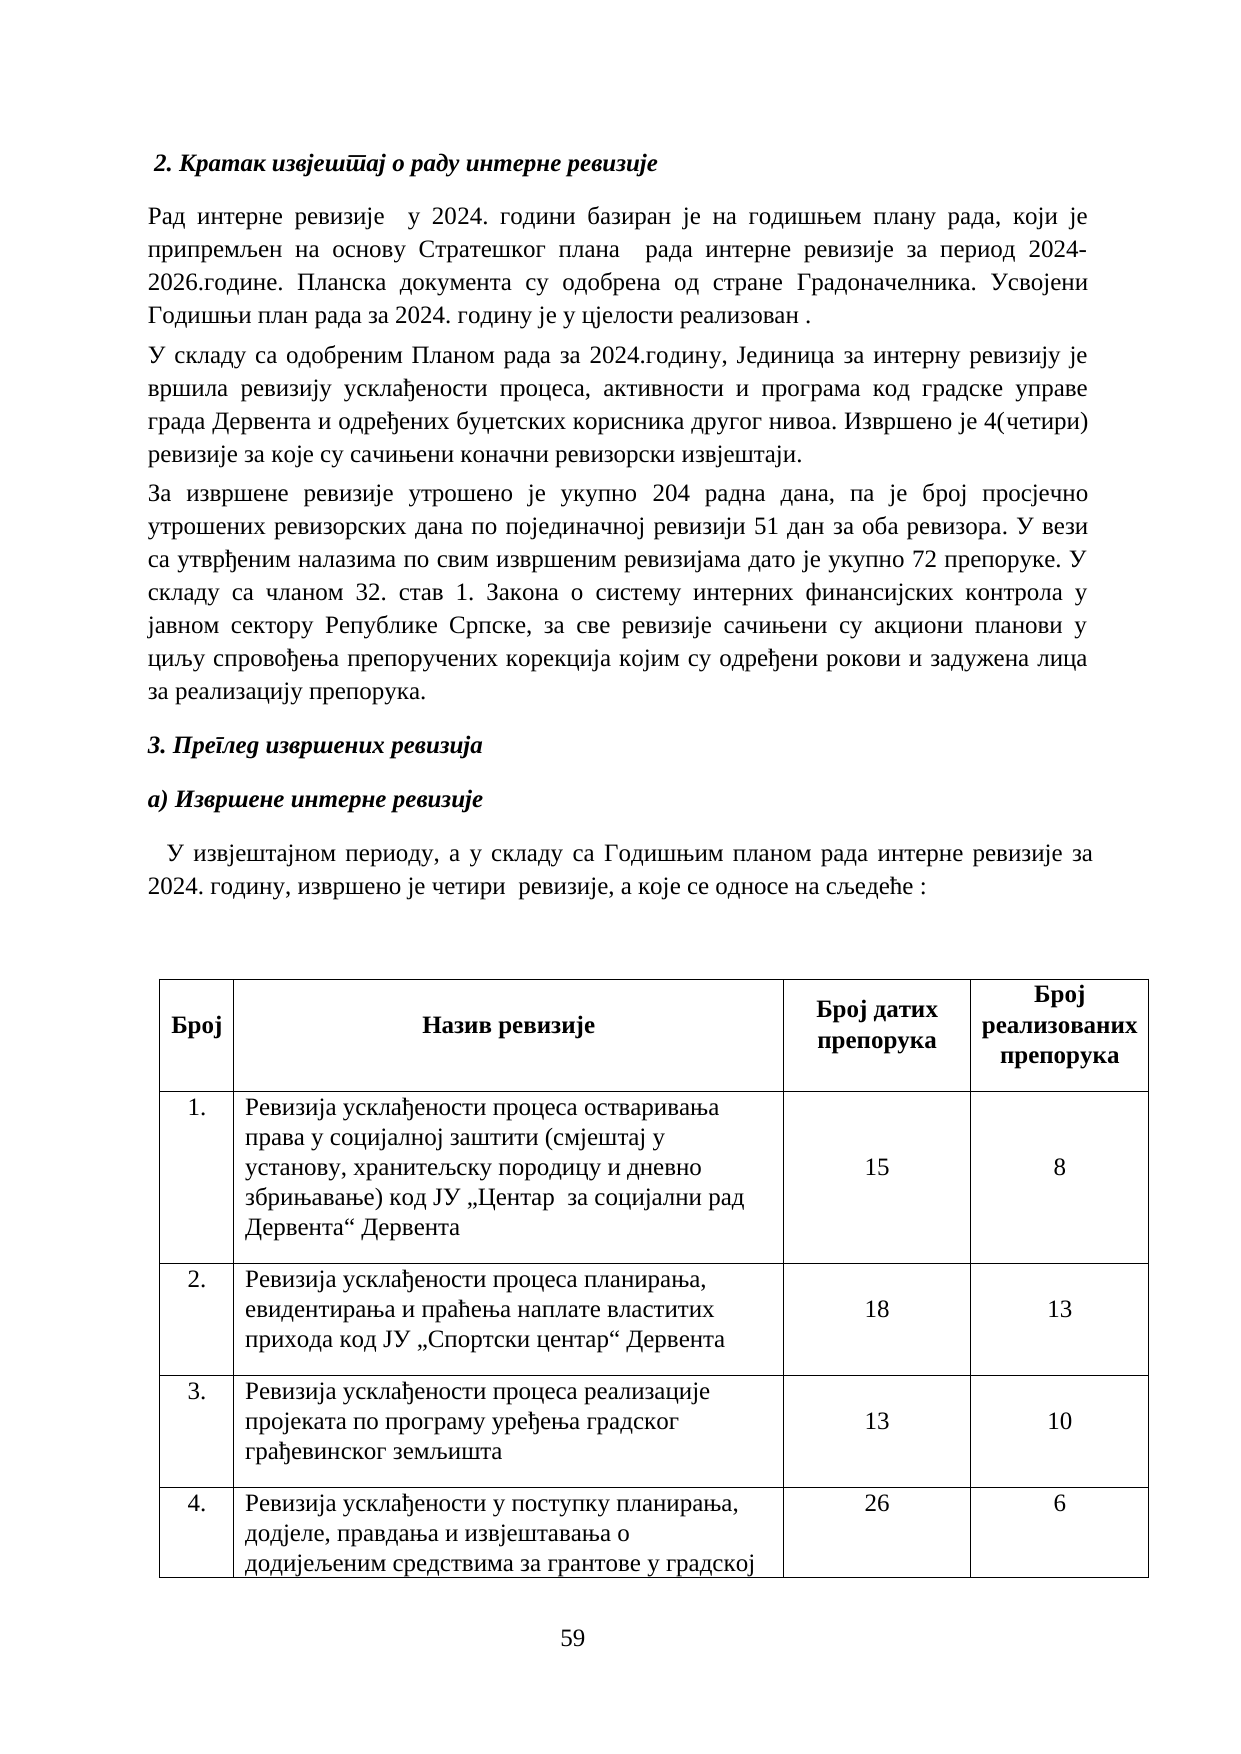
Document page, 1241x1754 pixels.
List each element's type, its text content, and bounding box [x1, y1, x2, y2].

table_header Број датих препорука [784, 980, 970, 1091]
table_cell 15 [784, 1092, 970, 1263]
table_cell 3. [160, 1376, 233, 1487]
text а) Извршене интерне ревизије [148, 784, 1093, 813]
table_header Назив ревизије [234, 980, 783, 1091]
table_cell 18 [784, 1264, 970, 1375]
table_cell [234, 1488, 783, 1577]
table_cell Ревизија усклађености процеса планирања, евидентирања и праћења наплате властитих прихода код ЈУ „Спортски центар“ Дервента [234, 1264, 783, 1375]
table_cell Ревизија усклађености процеса реализације пројеката по програму уређења градског грађевинског земљишта [234, 1376, 783, 1487]
text У складу са одобреним Планом рада за 2024.годину, Јединица за интерну ревизију је вршила ревизију усклађености процеса, активности и програма код градске управе града Дервента и одређених буџетских корисника другог нивоа. Извршено је 4(четири) ревизије за које су сачињени коначни ревизорски извјештаји. [148, 340, 1088, 468]
table_cell 1. [160, 1092, 233, 1263]
text Рад интерне ревизије у 2024. години базиран је на годишњем плану рада, који је припремљен на основу Стратешког плана рада интерне ревизије за период 2024-2026.године. Планска документа су одобрена од стране Градоначелника. Усвојени Годишњи план рада за 2024. годину је у цјелости реализован . [148, 201, 1088, 329]
text 2. Кратак извјештај о раду интерне ревизије [148, 148, 1093, 176]
text За извршене ревизије утрошено је укупно 204 радна дана, па је број просјечно утрошених ревизорских дана по појединачној ревизији 51 дан за оба ревизора. У вези са утврђеним налазима по свим извршеним ревизијама дато је укупно 72 препорукe. У складу са чланом 32. став 1. Закона о систему интерних финансијских контрола у јавном сектору Републике Српске, за све ревизије сачињени су акциони планови у циљу спровођења препоручених корекција којим су одређени рокови и задужена лица за реализацију препорука. [148, 478, 1088, 705]
table_header Број реализованих препорука [971, 980, 1148, 1091]
table_header Број [160, 980, 233, 1091]
table_cell Ревизија усклађености процеса остваривања права у социјалној заштити (смјештај у установу, хранитељску породицу и дневно збрињавање) код ЈУ „Центар за социјални рад Дервента“ Дервента [234, 1092, 783, 1263]
table_cell 26 [784, 1488, 970, 1577]
table_cell 8 [971, 1092, 1148, 1263]
table_cell 6 [971, 1488, 1148, 1577]
text 3. Преглед извршених ревизија [148, 730, 1093, 759]
text У извјештајном периоду, а у складу са Годишњим планом рада интерне ревизије за 2024. годину, извршено је четири ревизије, а које се односе на сљедеће : [148, 838, 1093, 899]
table_cell 10 [971, 1376, 1148, 1487]
table_cell 13 [971, 1264, 1148, 1375]
table_cell 4. [160, 1488, 233, 1577]
table_cell 2. [160, 1264, 233, 1375]
table_cell 13 [784, 1376, 970, 1487]
